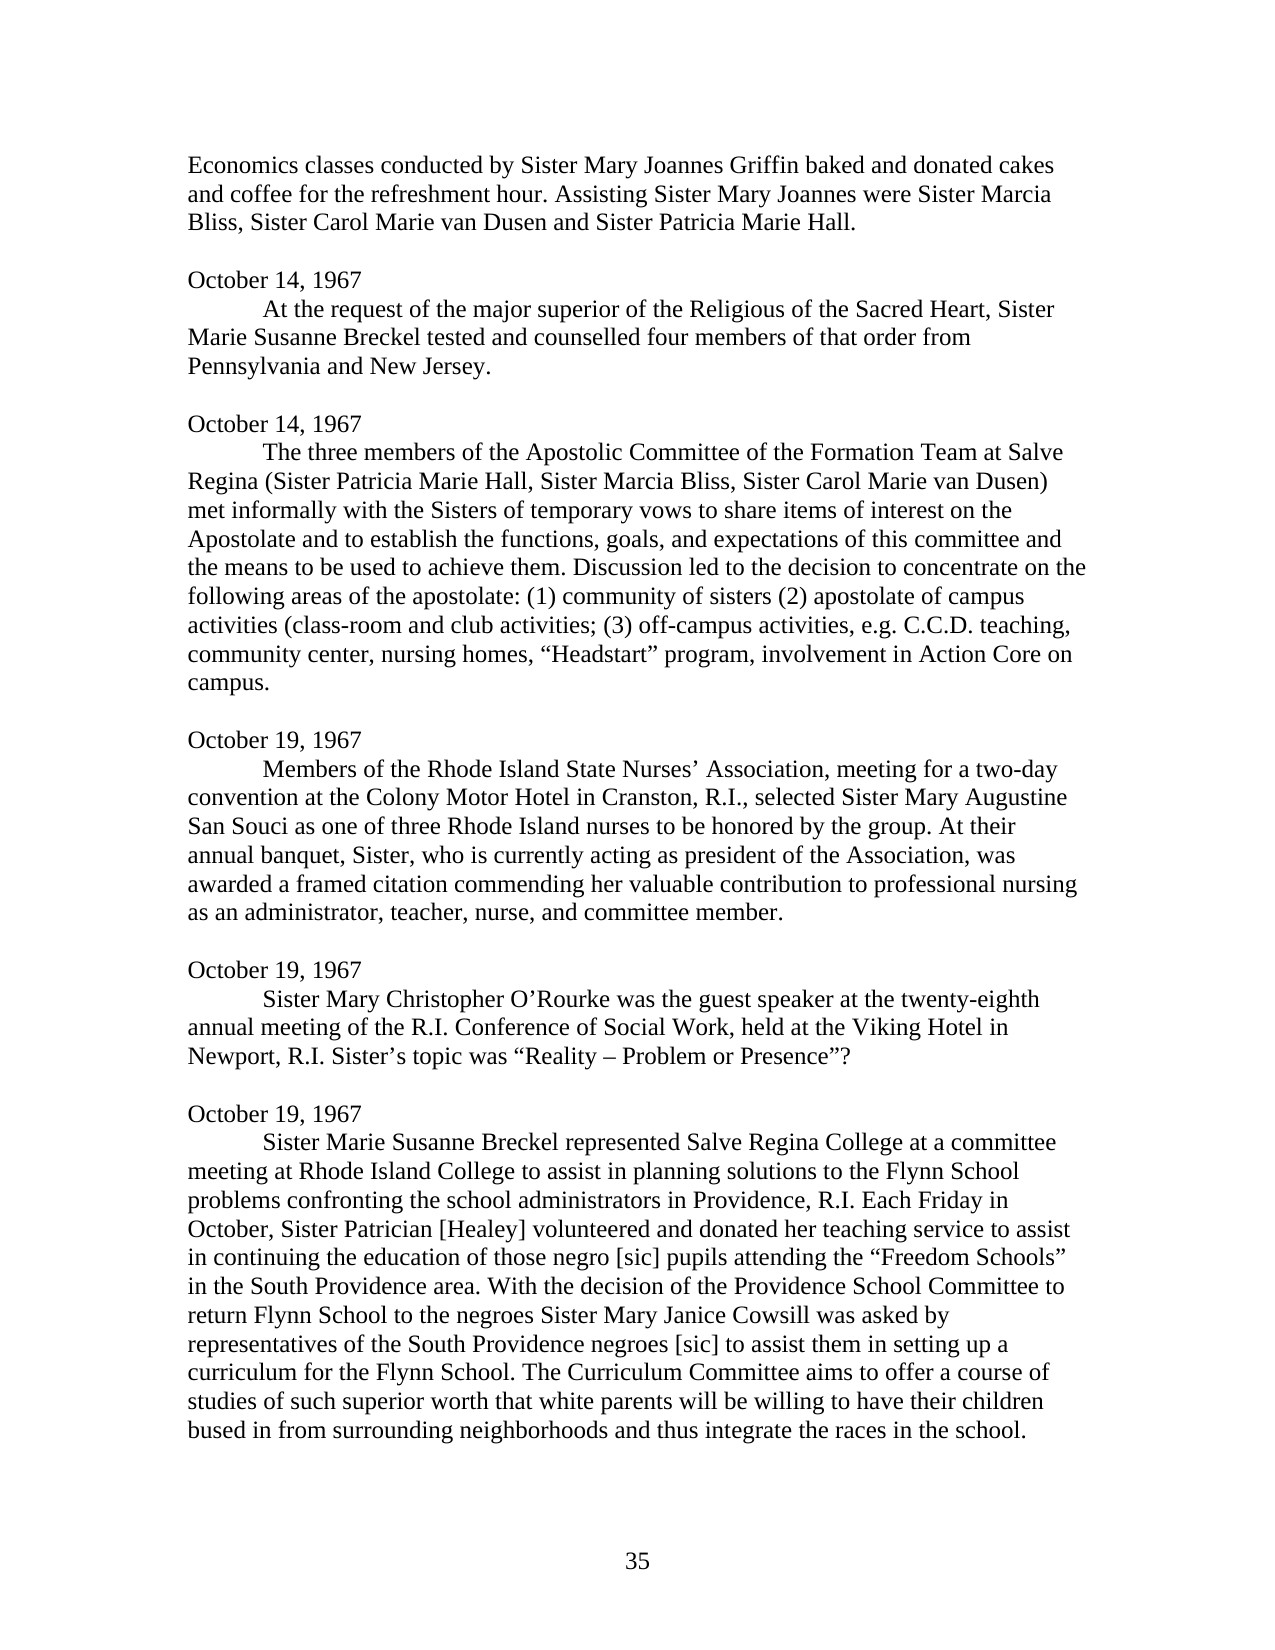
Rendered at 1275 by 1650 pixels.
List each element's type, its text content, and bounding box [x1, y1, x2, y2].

text October 14, 1967 [187, 265, 1087, 294]
text October 19, 1967 [187, 955, 1087, 984]
text The three members of the Apostolic Committee of the Formation Team at Salve Regina (Sister Patricia Marie Hall, Sister Marcia Bliss, Sister Carol Marie van Dusen) met informally with the Sisters of temporary vows to share items of interest on the Apostolate and to establish the functions, goals, and expectations of this committee and the means to be used to achieve them. Discussion led to the decision to concentrate on the following areas of the apostolate: (1) community of sisters (2) apostolate of campus activities (class-room and club activities; (3) off-campus activities, e.g. C.C.D. teaching, community center, nursing homes, “Headstart” program, involvement in Action Core on campus. [187, 437, 1087, 696]
text Sister Mary Christopher O’Rourke was the guest speaker at the twenty-eighth annual meeting of the R.I. Conference of Social Work, held at the Viking Hotel in Newport, R.I. Sister’s topic was “Reality – Problem or Presence”? [187, 984, 1087, 1070]
text October 14, 1967 [187, 409, 1087, 437]
text October 19, 1967 [187, 725, 1087, 754]
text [187, 150, 1087, 236]
text Members of the Rhode Island State Nurses’ Association, meeting for a two-day convention at the Colony Motor Hotel in Cranston, R.I., selected Sister Mary Augustine San Souci as one of three Rhode Island nurses to be honored by the group. At their annual banquet, Sister, who is currently acting as president of the Association, was awarded a framed citation commending her valuable contribution to professional nursing as an administrator, teacher, nurse, and committee member. [187, 754, 1087, 926]
text Sister Marie Susanne Breckel represented Salve Regina College at a committee meeting at Rhode Island College to assist in planning solutions to the Flynn School problems confronting the school administrators in Providence, R.I. Each Friday in October, Sister Patrician [Healey] volunteered and donated her teaching service to assist in continuing the education of those negro [sic] pupils attending the “Freedom Schools” in the South Providence area. With the decision of the Providence School Committee to return Flynn School to the negroes Sister Mary Janice Cowsill was asked by representatives of the South Providence negroes [sic] to assist them in setting up a curriculum for the Flynn School. The Curriculum Committee aims to offer a course of studies of such superior worth that white parents will be willing to have their children bused in from surrounding neighborhoods and thus integrate the races in the school. [187, 1127, 1087, 1444]
text October 19, 1967 [187, 1099, 1087, 1127]
text At the request of the major superior of the Religious of the Sacred Heart, Sister Marie Susanne Breckel tested and counselled four members of that order from Pennsylvania and New Jersey. [187, 294, 1087, 380]
